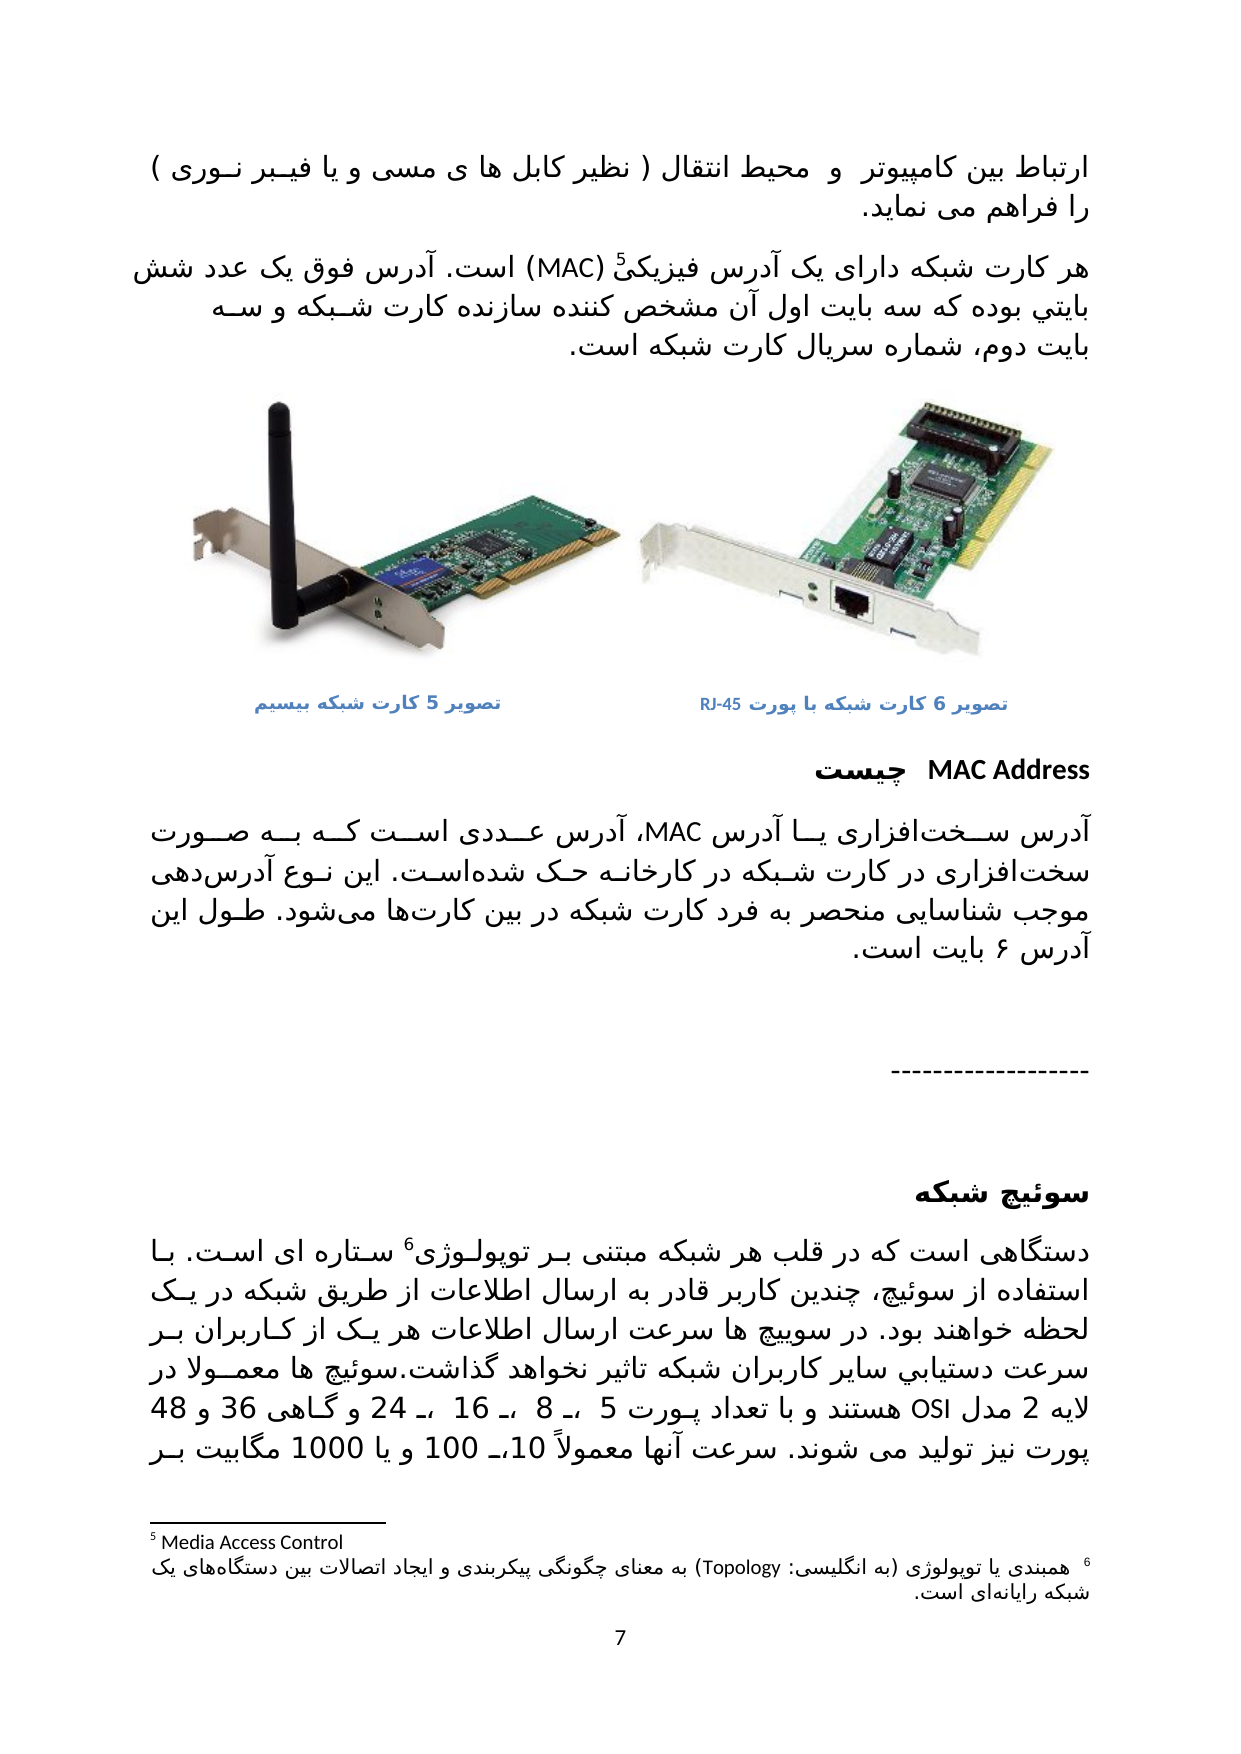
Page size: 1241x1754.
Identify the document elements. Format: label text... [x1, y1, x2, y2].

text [150, 1235, 1090, 1465]
text MAC Address چيست [150, 751, 1090, 787]
text سوئیچ شبکه [150, 1175, 1090, 1209]
text آدرس سخت‌افزاری یا آدرس MAC، آدرس عددی است که به صورت سخت‌افزاری در کارت شبکه در کارخانه حک شده‌است. این نوع آدرس‌دهی موجب شناسایی منحصر به فرد کارت شبکه در بین کارت‌ها می‌شود. طول این آدرس ۶ بایت است. [150, 813, 1090, 966]
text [150, 150, 1090, 223]
picture [182, 388, 1058, 665]
text ------------------- [150, 1053, 1090, 1087]
text هر کارت شبکه دارای یک آدرس فیزیکی (MAC) است. آدرس فوق يک عدد شش بايتي بوده که سه بايت اول آن مشخص کننده سازنده کارت شبکه و سه بايت دوم، شماره سريال کارت شبکه است. [150, 249, 1090, 362]
